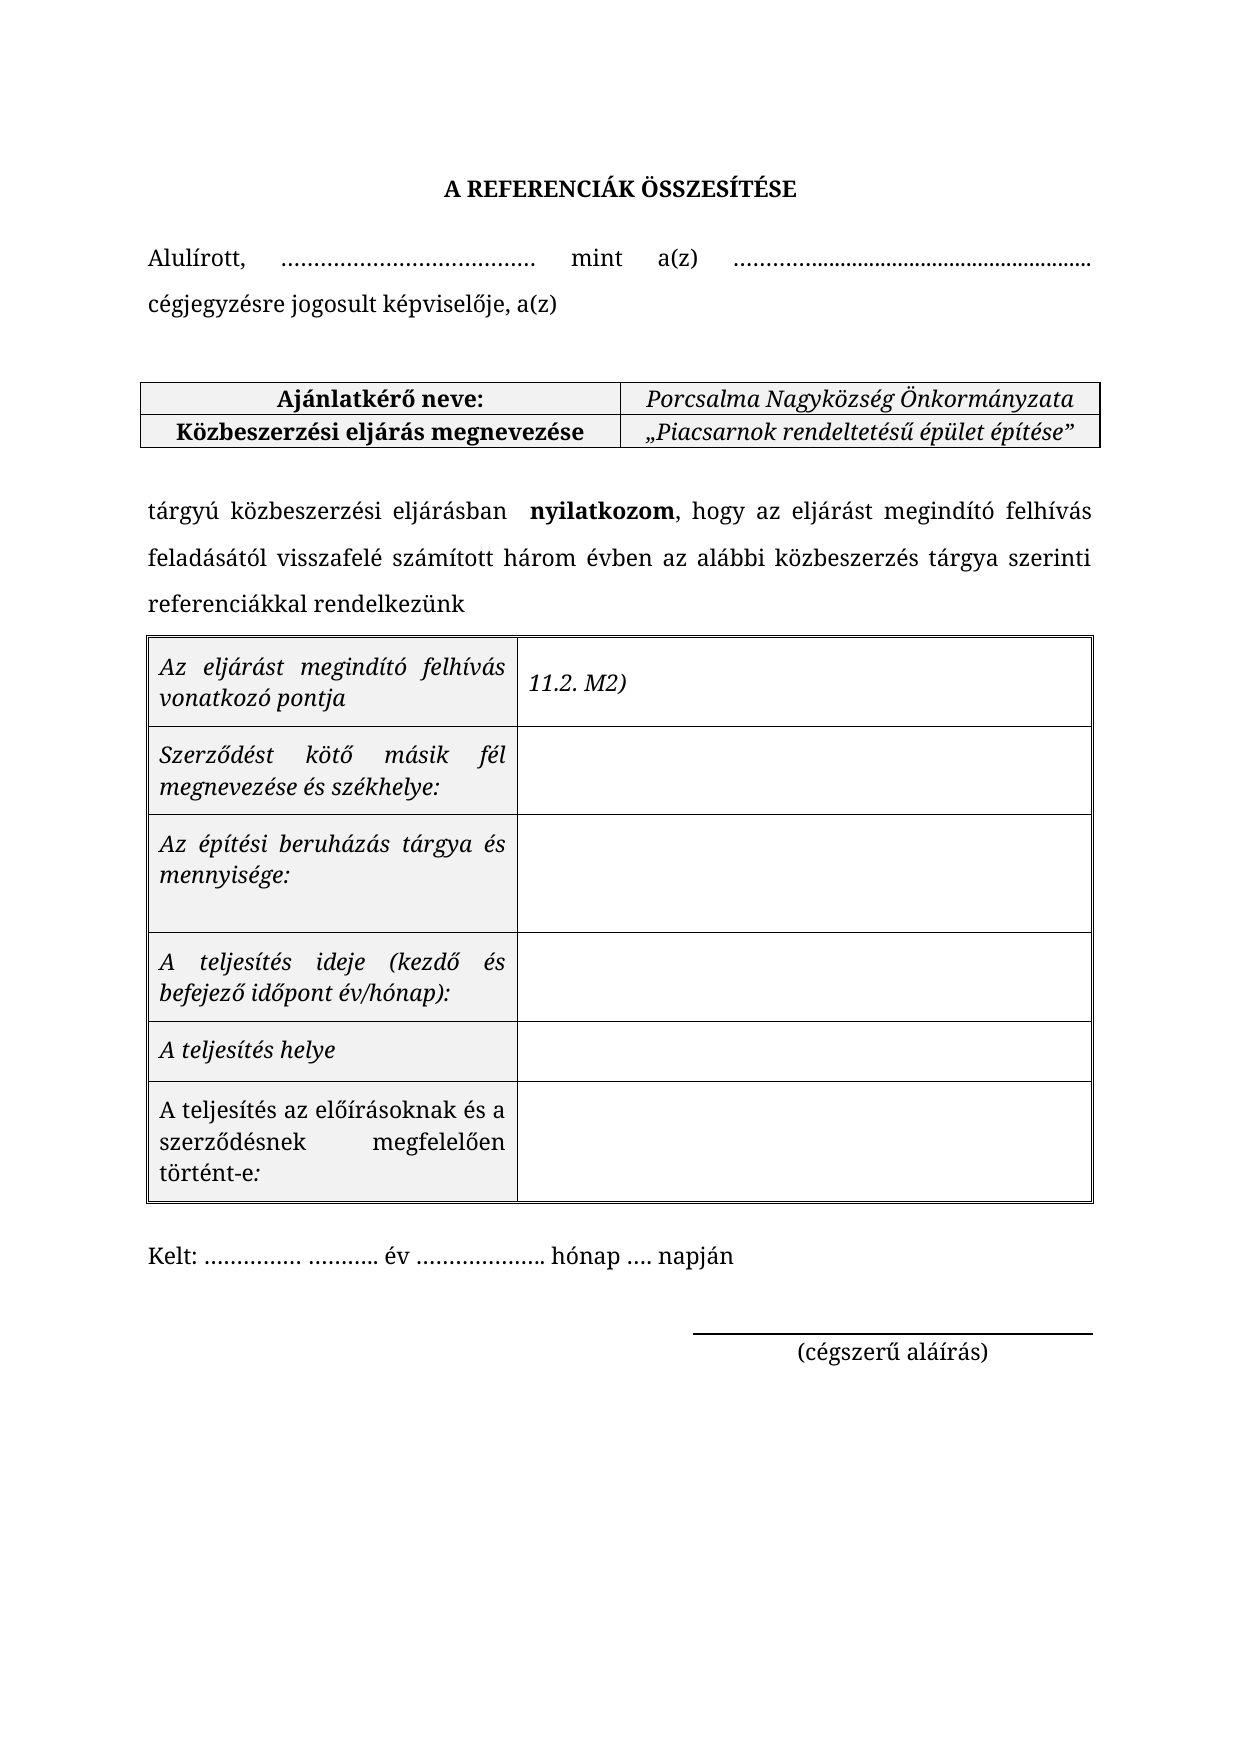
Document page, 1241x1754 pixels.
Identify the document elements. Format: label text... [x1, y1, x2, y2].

table_cell A teljesítés ideje (kezdő és befejező időpont év/hónap): [149, 933, 517, 1021]
table_cell [518, 727, 1091, 814]
text Kelt: …………… ……….. év ……………….. hónap …. napján [148, 1239, 1130, 1271]
table_cell Közbeszerzési eljárás megnevezése [141, 415, 620, 447]
table_header Az eljárást megindító felhívás vonatkozó pontja [149, 638, 517, 726]
table_cell [518, 1022, 1091, 1081]
table_cell [518, 1082, 1091, 1201]
text tárgyú közbeszerzési eljárásban nyilatkozom, hogy az eljárást megindító felhívás feladásától visszafelé számított három évben az alábbi közbeszerzés tárgya szerinti referenciákkal rendelkezünk [148, 494, 1092, 619]
subtitle A REFERENCIÁK ÖSSZESÍTÉSE [148, 173, 1092, 204]
table_header Ajánlatkérő neve: [141, 383, 620, 414]
table_header (cégszerű aláírás) [693, 1335, 1092, 1367]
table_cell Szerződést kötő másik fél megnevezése és székhelye: [149, 727, 517, 814]
table_header 11.2. M2) [518, 638, 1091, 726]
text Alulírott, ………………………………… mint a(z) …………................................................. cégjegyzésre jogosult képviselője, a(z) [148, 241, 1092, 319]
table_cell [518, 933, 1091, 1021]
table_cell [518, 815, 1091, 932]
table_cell A teljesítés az előírásoknak és a szerződésnek megfelelően történt-e: [149, 1082, 517, 1201]
table_cell A teljesítés helye [149, 1022, 517, 1081]
table_cell Az építési beruházás tárgya és mennyisége: [149, 815, 517, 932]
table_cell „Piacsarnok rendeltetésű épület építése” [621, 415, 1099, 447]
table_header Porcsalma Nagyközség Önkormányzata [621, 383, 1099, 414]
